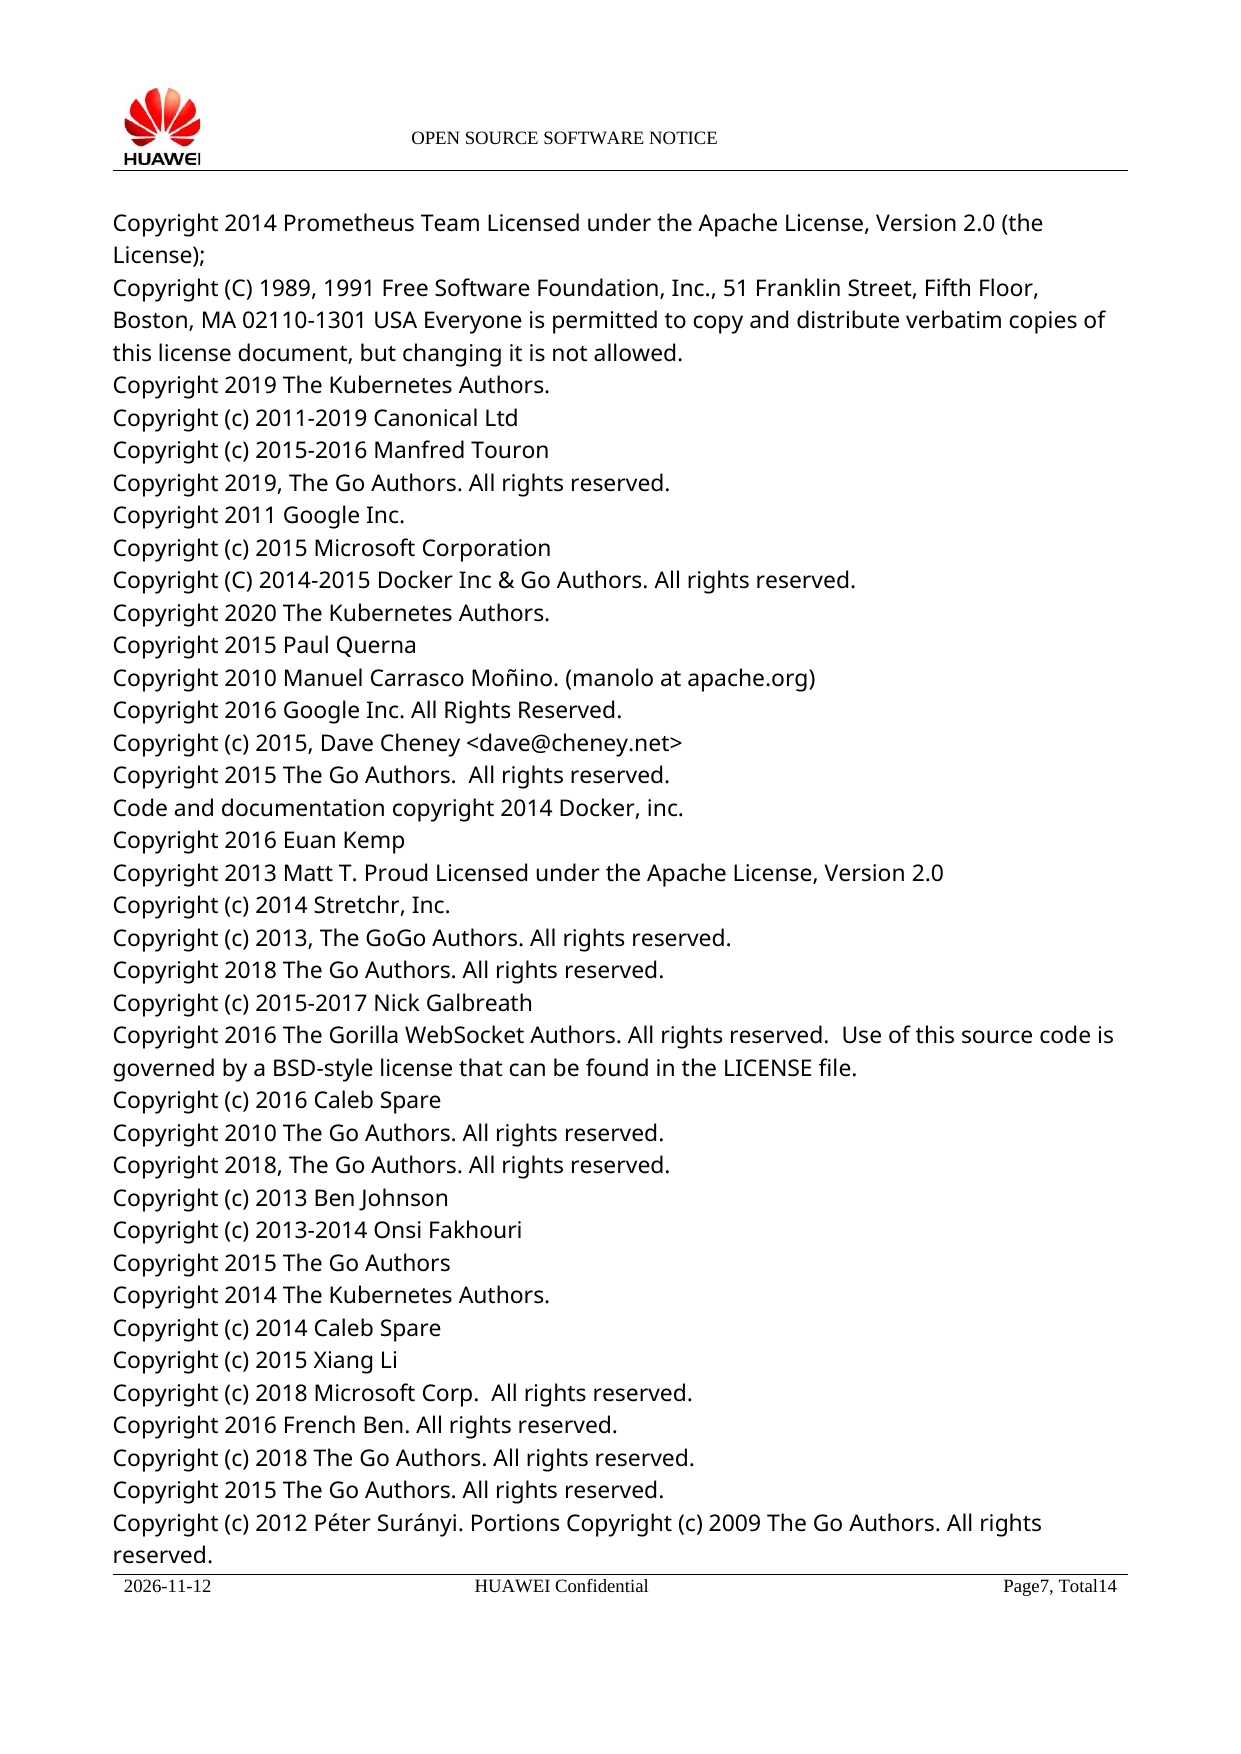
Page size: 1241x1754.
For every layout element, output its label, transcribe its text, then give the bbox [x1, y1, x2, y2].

picture [124, 88, 201, 165]
